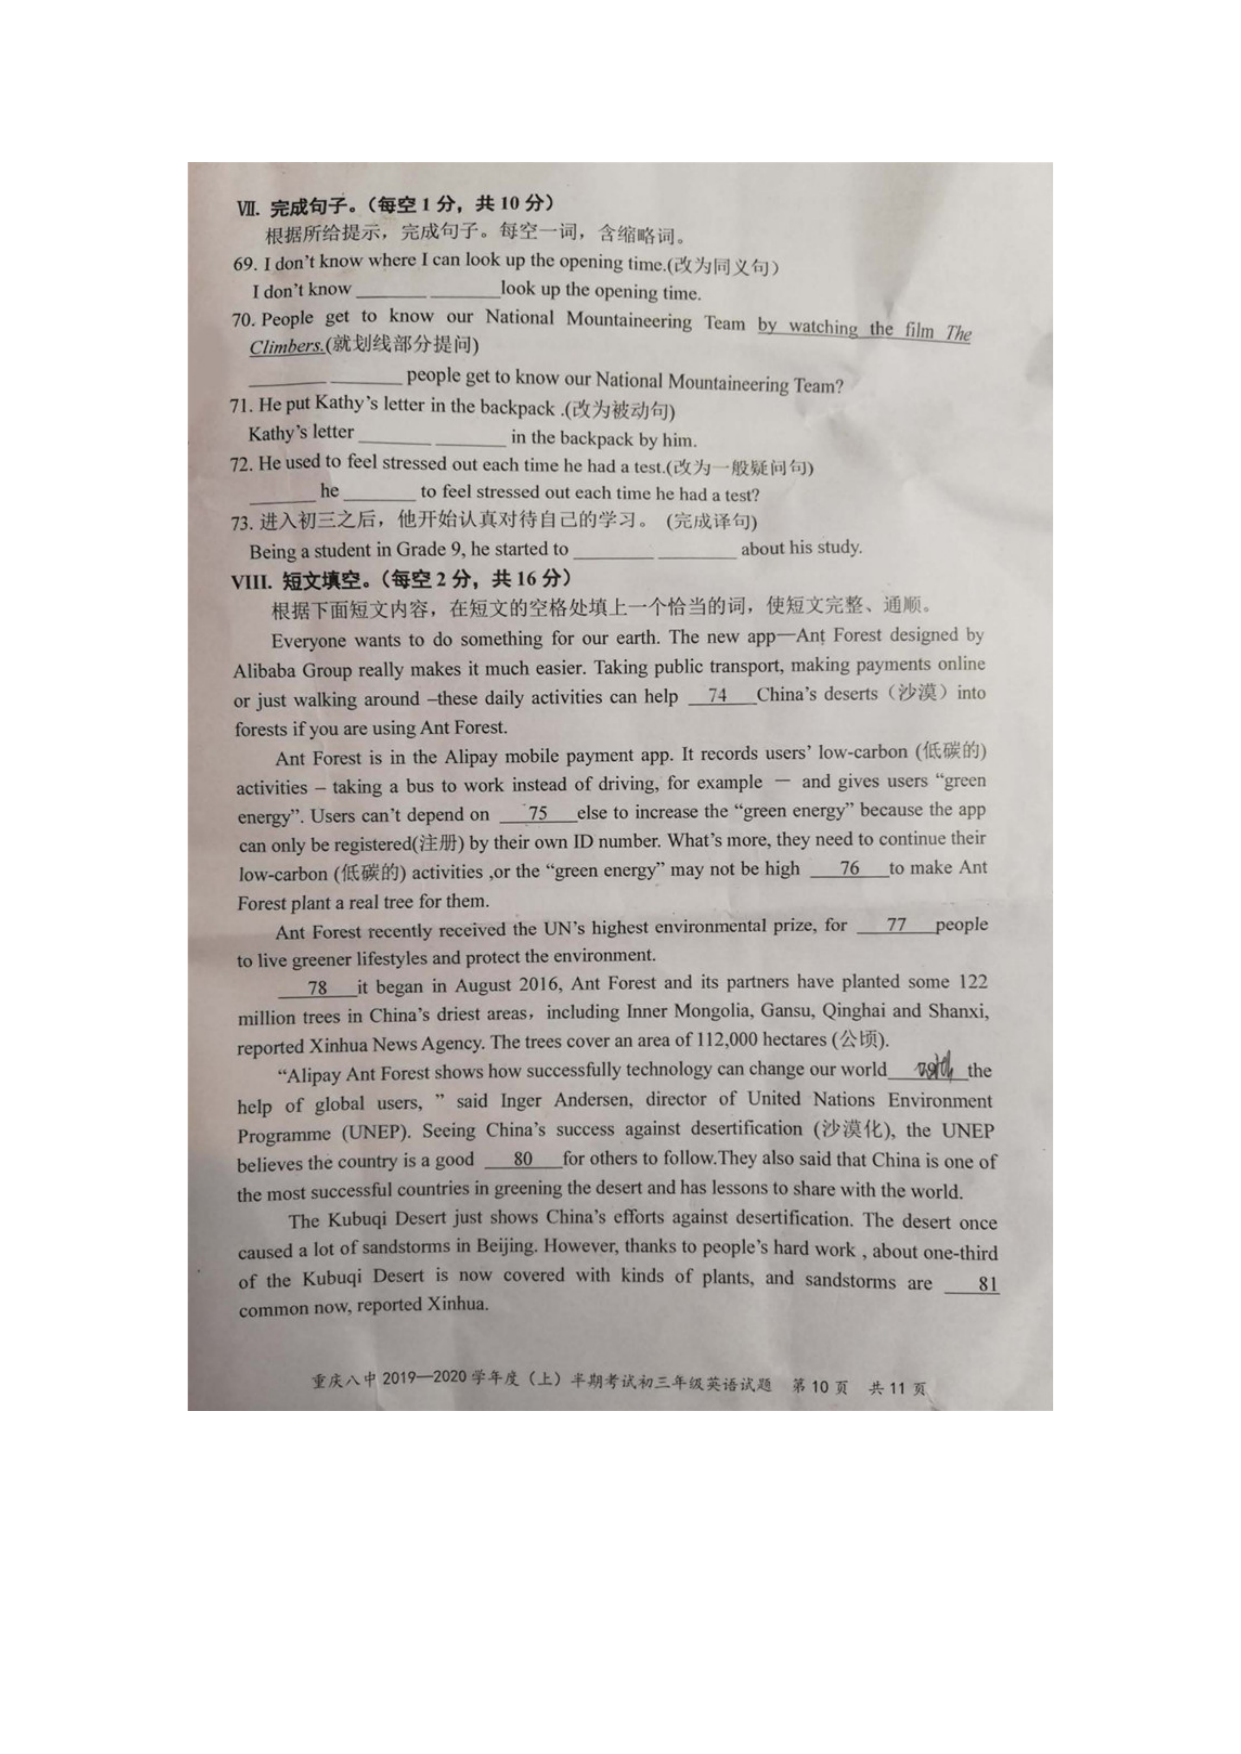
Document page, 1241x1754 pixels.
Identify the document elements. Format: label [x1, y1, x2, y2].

picture [187, 162, 1054, 1411]
